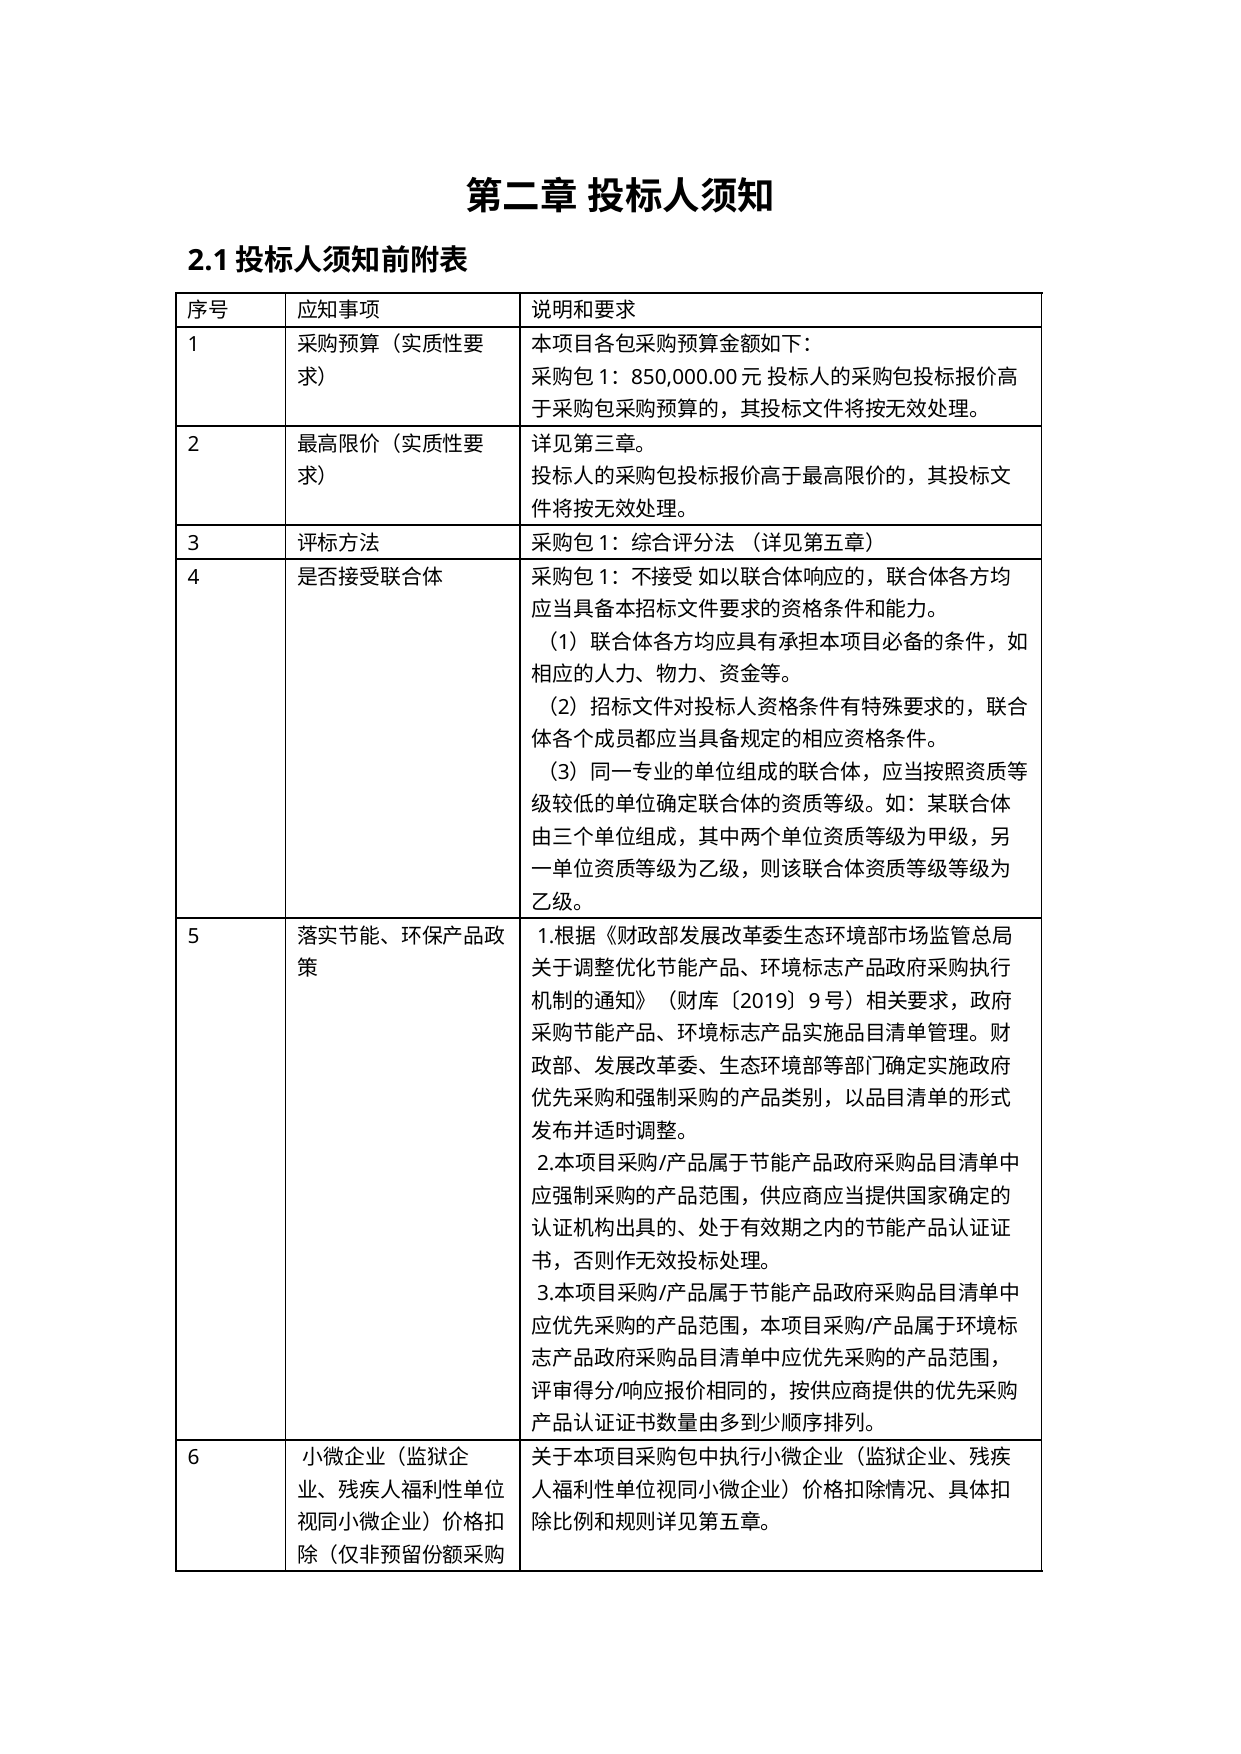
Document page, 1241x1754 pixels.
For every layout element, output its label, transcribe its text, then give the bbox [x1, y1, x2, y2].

text 第二章 投标人须知 [187, 162, 1053, 227]
text 2.1投标人须知前附表 [187, 227, 1053, 292]
table_cell 评标方法 [286, 526, 519, 558]
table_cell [286, 1441, 519, 1570]
table_cell 是否接受联合体 [286, 560, 519, 917]
table_header 说明和要求 [521, 294, 1041, 326]
table_cell 4 [177, 560, 285, 917]
table_header 序号 [177, 294, 285, 326]
table_cell 采购预算（实质性要求） [286, 328, 519, 425]
table_cell 3 [177, 526, 285, 558]
table_cell 最高限价（实质性要求） [286, 427, 519, 524]
table_cell 5 [177, 919, 285, 1439]
table_cell 采购包1：不接受 如以联合体响应的，联合体各方均应当具备本招标文件要求的资格条件和能力。 （1）联合体各方均应具有承担本项目必备的条件，如相应的人力、物力、资金等。 （2）招标文件对投标人资格条件有特殊要求的，联合体各个成员都应当具备规定的相应资格条件。 （3）同一专业的单位组成的联合体，应当按照资质等级较低的单位确定联合体的资质等级。如：某联合体由三个单位组成，其中两个单位资质等级为甲级，另一单位资质等级为乙级，则该联合体资质等级等级为乙级。 [521, 560, 1041, 917]
table_cell 采购包1：综合评分法 （详见第五章） [521, 526, 1041, 558]
table_header 应知事项 [286, 294, 519, 326]
table_cell 1.根据《财政部发展改革委生态环境部市场监管总局关于调整优化节能产品、环境标志产品政府采购执行机制的通知》（财库〔2019〕9号）相关要求，政府采购节能产品、环境标志产品实施品目清单管理。财政部、发展改革委、生态环境部等部门确定实施政府优先采购和强制采购的产品类别，以品目清单的形式发布并适时调整。 2.本项目采购/产品属于节能产品政府采购品目清单中应强制采购的产品范围，供应商应当提供国家确定的认证机构出具的、处于有效期之内的节能产品认证证书，否则作无效投标处理。 3.本项目采购/产品属于节能产品政府采购品目清单中应优先采购的产品范围，本项目采购/产品属于环境标志产品政府采购品目清单中应优先采购的产品范围，评审得分/响应报价相同的，按供应商提供的优先采购产品认证证书数量由多到少顺序排列。 [521, 919, 1041, 1439]
table_cell 本项目各包采购预算金额如下： 采购包1：850,000.00元 投标人的采购包投标报价高于采购包采购预算的，其投标文件将按无效处理。 [521, 328, 1041, 425]
table_cell 2 [177, 427, 285, 524]
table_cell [521, 1441, 1041, 1570]
table_cell 落实节能、环保产品政策 [286, 919, 519, 1439]
table_cell 1 [177, 328, 285, 425]
table_cell 详见第三章。 投标人的采购包投标报价高于最高限价的，其投标文件将按无效处理。 [521, 427, 1041, 524]
table_cell 6 [177, 1441, 285, 1570]
